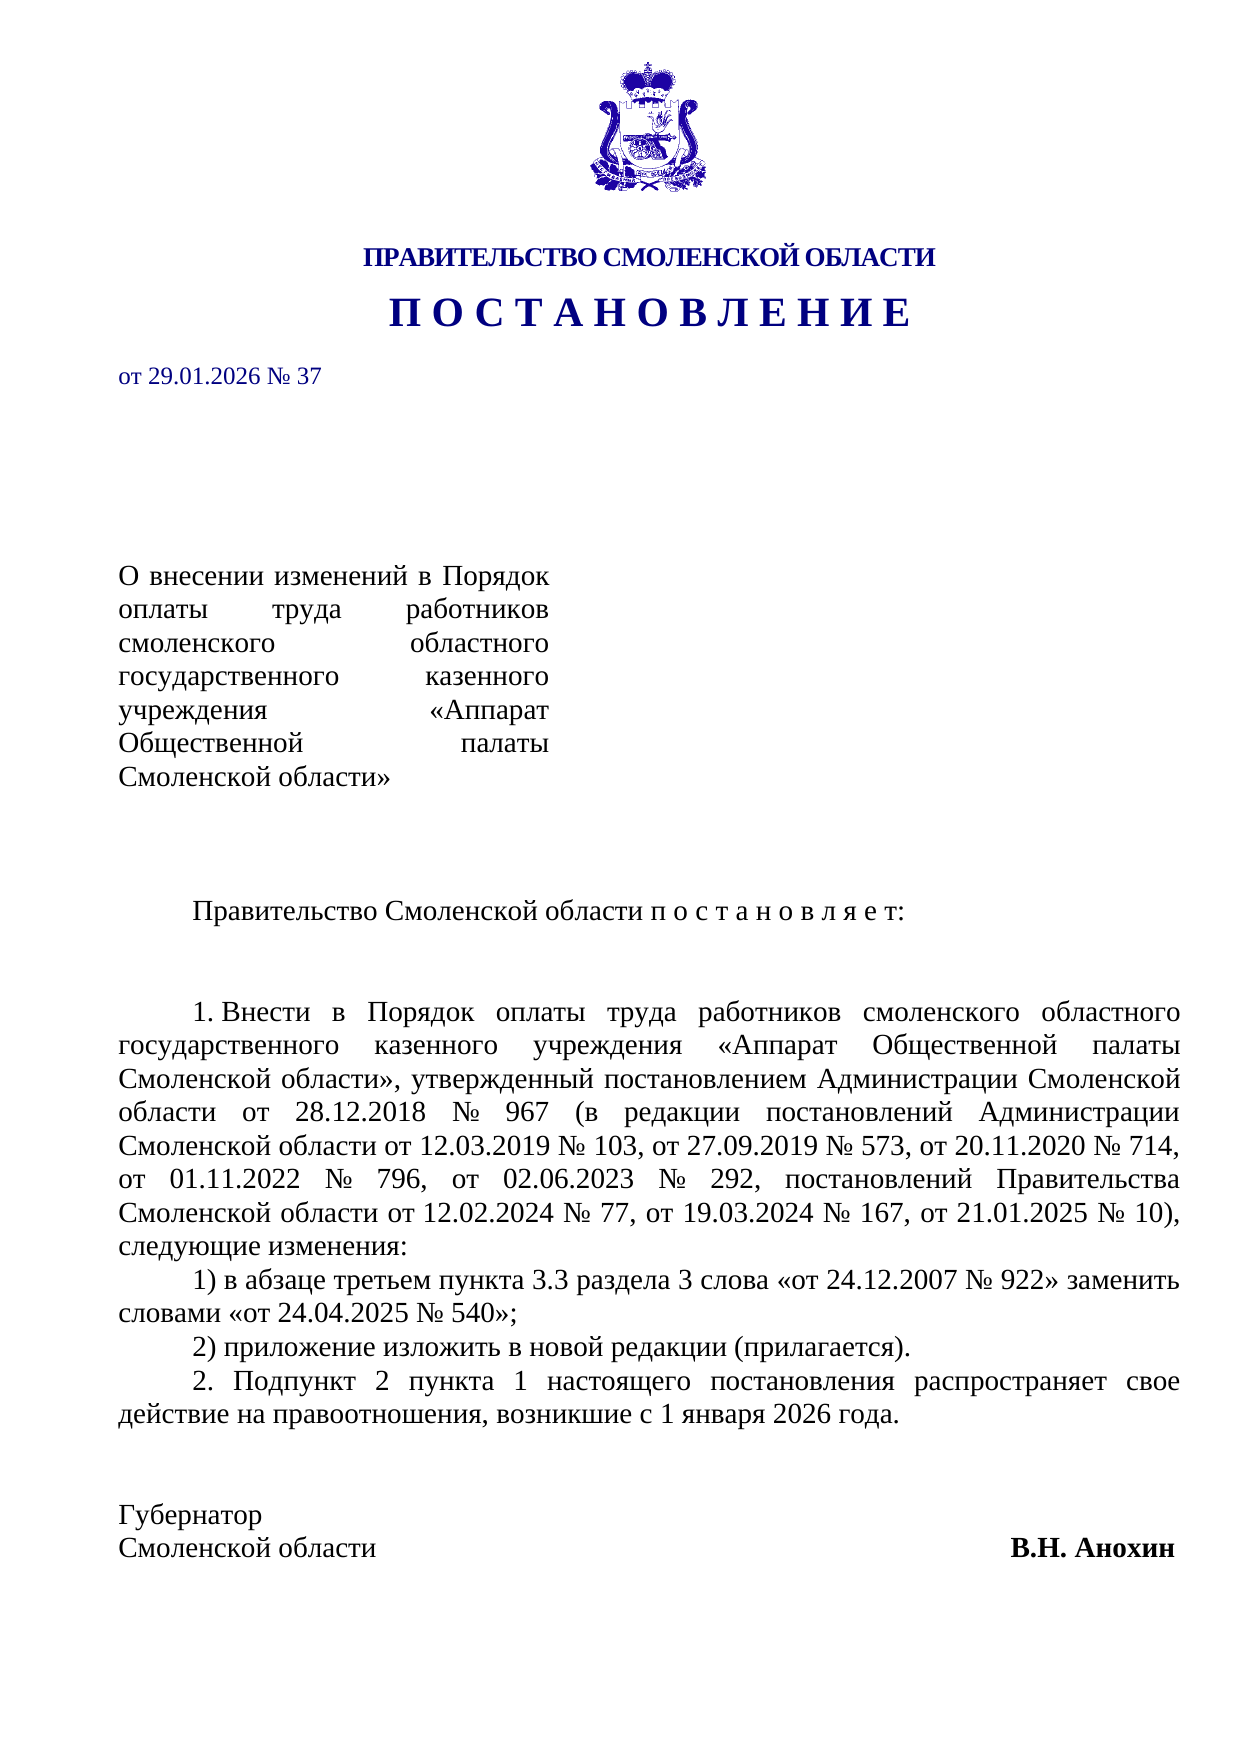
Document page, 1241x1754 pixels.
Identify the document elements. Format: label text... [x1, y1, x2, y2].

list Внести в Порядок оплаты труда работников смоленского областного государственного казенного учреждения «Аппарат Общественной палаты Смоленской области», утвержденный постановлением Администрации Смоленской области от 28.12.2018 № 967 (в редакции постановлений Администрации Смоленской области от 12.03.2019 № 103, от 27.09.2019 № 573, от 20.11.2020 № 714, от 01.11.2022 № 796, от 02.06.2023 № 292, постановлений Правительства Смоленской области от 12.02.2024 № 77, от 19.03.2024 № 167, от 21.01.2025 № 10), следующие изменения: [118, 994, 1181, 1262]
table_header ПРАВИТЕЛЬСТВО СМОЛЕНСКОЙ ОБЛАСТИ П О С Т А Н О В Л Е Н И Е от 29.01.2026 № 37 [107, 59, 1192, 423]
text Смоленской области В.Н. Анохин [118, 1530, 1181, 1564]
text Губернатор [118, 1497, 1181, 1530]
list в абзаце третьем пункта 3.3 раздела 3 слова «от 24.12.2007 № 922» заменить словами «от 24.04.2025 № 540»; [118, 1262, 1181, 1329]
picture [588, 59, 711, 199]
text 2. Подпункт 2 пункта 1 настоящего постановления распространяет свое действие на правоотношения, возникшие с 1 января 2026 года. [118, 1363, 1181, 1430]
text Правительство Смоленской области п о с т а н о в л я е т: [118, 893, 1181, 927]
list приложение изложить в новой редакции (прилагается). [118, 1329, 1181, 1363]
title О внесении изменений в Порядок оплаты труда работников смоленского областного государственного казенного учреждения «Аппарат Общественной палаты Смоленской области» [118, 558, 549, 792]
